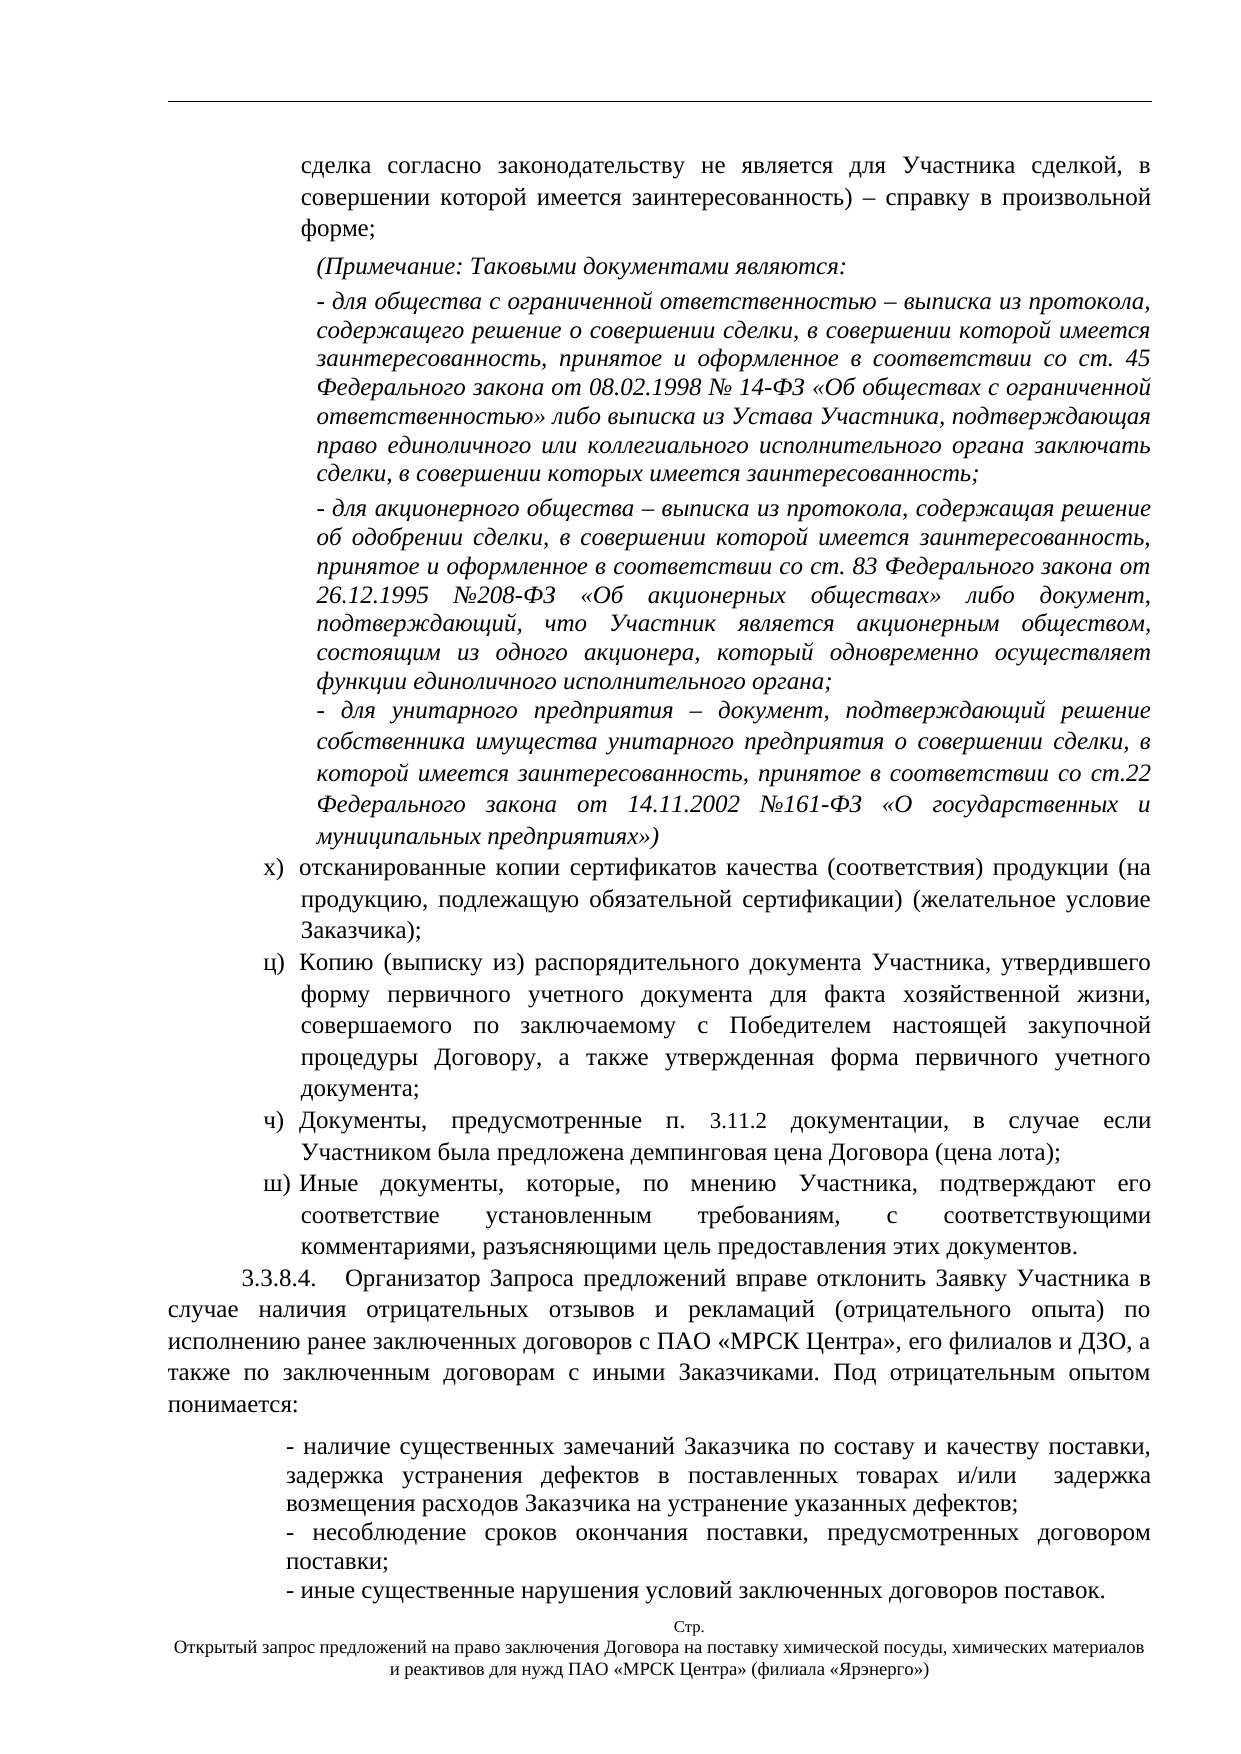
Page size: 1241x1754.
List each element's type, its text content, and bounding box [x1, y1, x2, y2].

list - для унитарного предприятия – документ, подтверждающий решение собственника имущества унитарного предприятия о совершении сделки, в которой имеется заинтересованность, принятое в соответствии со ст.22 Федерального закона от 14.11.2002 №161-ФЗ «О государственных и муниципальных предприятиях») [316, 695, 1152, 850]
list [263, 150, 1152, 242]
list - для общества с ограниченной ответственностью – выписка из протокола, содержащего решение о совершении сделки, в совершении которой имеется заинтересованность, принятое и оформленное в соответствии со ст. 45 Федерального закона от 08.02.1998 № 14-ФЗ «Об обществах с ограниченной ответственностью» либо выписка из Устава Участника, подтверждающая право единоличного или коллегиального исполнительного органа заключать сделки, в совершении которых имеется заинтересованность; [316, 286, 1152, 487]
list - иные существенные нарушения условий заключенных договоров поставок. [286, 1575, 1152, 1603]
list - несоблюдение сроков окончания поставки, предусмотренных договором поставки; [286, 1517, 1152, 1575]
list Копию (выписку из) распорядительного документа Участника, утвердившего форму первичного учетного документа для факта хозяйственной жизни, совершаемого по заключаемому с Победителем настоящей закупочной процедуры Договору, а также утвержденная форма первичного учетного документа; [263, 947, 1152, 1102]
list Организатор Запроса предложений вправе отклонить Заявку Участника в случае наличия отрицательных отзывов и рекламаций (отрицательного опыта) по исполнению ранее заключенных договоров с ПАО «МРСК Центра», его филиалов и ДЗО, а также по заключенным договорам с иными Заказчиками. Под отрицательным опытом понимается: [168, 1263, 1152, 1418]
list (Примечание: Таковыми документами являются: [316, 251, 1152, 280]
list - для акционерного общества – выписка из протокола, содержащая решение об одобрении сделки, в совершении которой имеется заинтересованность, принятое и оформленное в соответствии со ст. 83 Федерального закона от 26.12.1995 №208-ФЗ «Об акционерных обществах» либо документ, подтверждающий, что Участник является акционерным обществом, состоящим из одного акционера, который одновременно осуществляет функции единоличного исполнительного органа; [316, 493, 1152, 695]
list - наличие существенных замечаний Заказчика по составу и качеству поставки, задержка устранения дефектов в поставленных товарах и/или задержка возмещения расходов Заказчика на устранение указанных дефектов; [286, 1431, 1152, 1517]
list отсканированные копии сертификатов качества (соответствия) продукции (на продукцию, подлежащую обязательной сертификации) (желательное условие Заказчика); [263, 852, 1152, 944]
list Документы, предусмотренные п. 3.11.2 документации, в случае если Участником была предложена демпинговая цена Договора (цена лота); [263, 1105, 1152, 1165]
list Иные документы, которые, по мнению Участника, подтверждают его соответствие установленным требованиям, с соответствующими комментариями, разъясняющими цель предоставления этих документов. [263, 1168, 1152, 1260]
